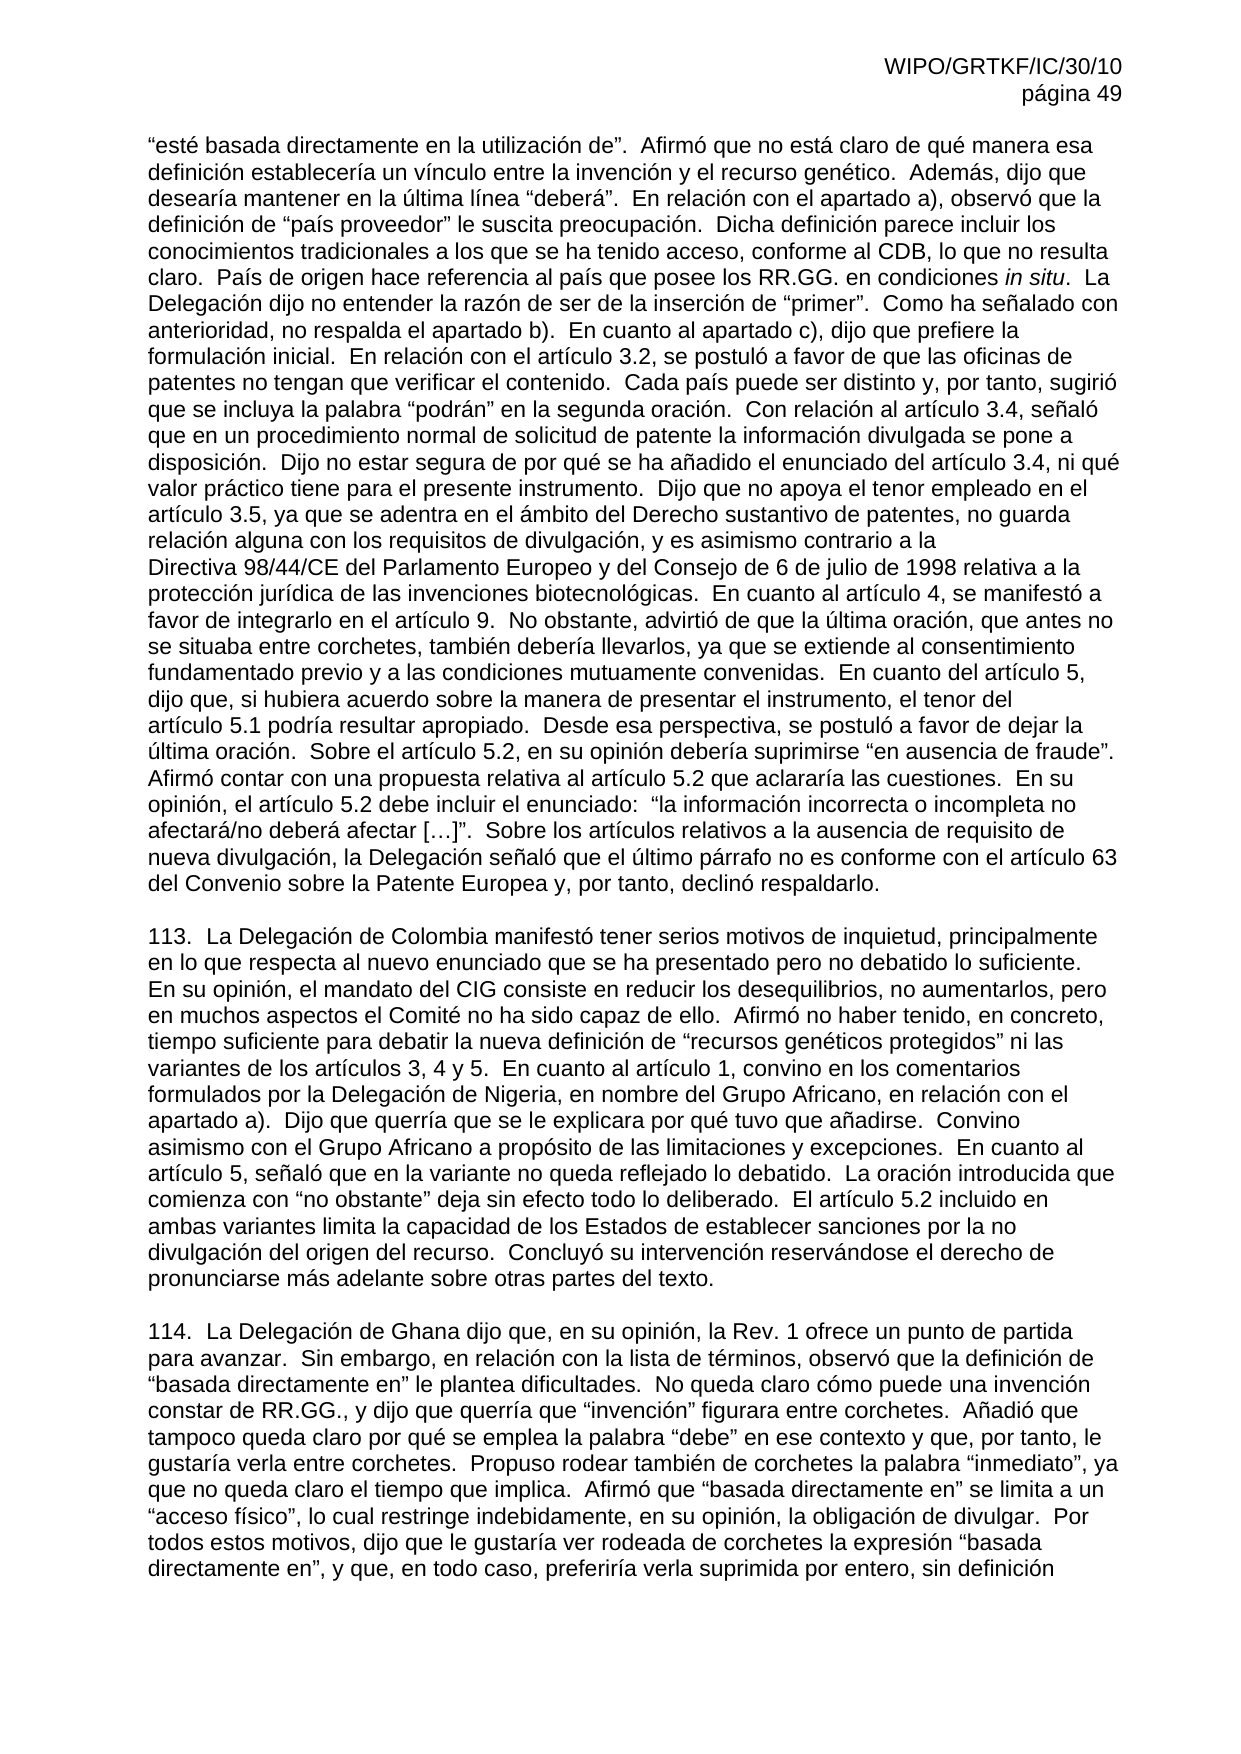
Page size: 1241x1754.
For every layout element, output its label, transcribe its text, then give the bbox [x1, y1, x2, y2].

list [148, 1318, 1122, 1582]
list La Delegación de Colombia manifestó tener serios motivos de inquietud, principalmente en lo que respecta al nuevo enunciado que se ha presentado pero no debatido lo suficiente. En su opinión, el mandato del CIG consiste en reducir los desequilibrios, no aumentarlos, pero en muchos aspectos el Comité no ha sido capaz de ello. Afirmó no haber tenido, en concreto, tiempo suficiente para debatir la nueva definición de “recursos genéticos protegidos” ni las variantes de los artículos 3, 4 y 5. En cuanto al artículo 1, convino en los comentarios formulados por la Delegación de Nigeria, en nombre del Grupo Africano, en relación con el apartado a). Dijo que querría que se le explicara por qué tuvo que añadirse. Convino asimismo con el Grupo Africano a propósito de las limitaciones y excepciones. En cuanto al artículo 5, señaló que en la variante no queda reflejado lo debatido. La oración introducida que comienza con “no obstante” deja sin efecto todo lo deliberado. El artículo 5.2 incluido en ambas variantes limita la capacidad de los Estados de establecer sanciones por la no divulgación del origen del recurso. Concluyó su intervención reservándose el derecho de pronunciarse más adelante sobre otras partes del texto. [148, 923, 1122, 1292]
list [148, 132, 1122, 896]
